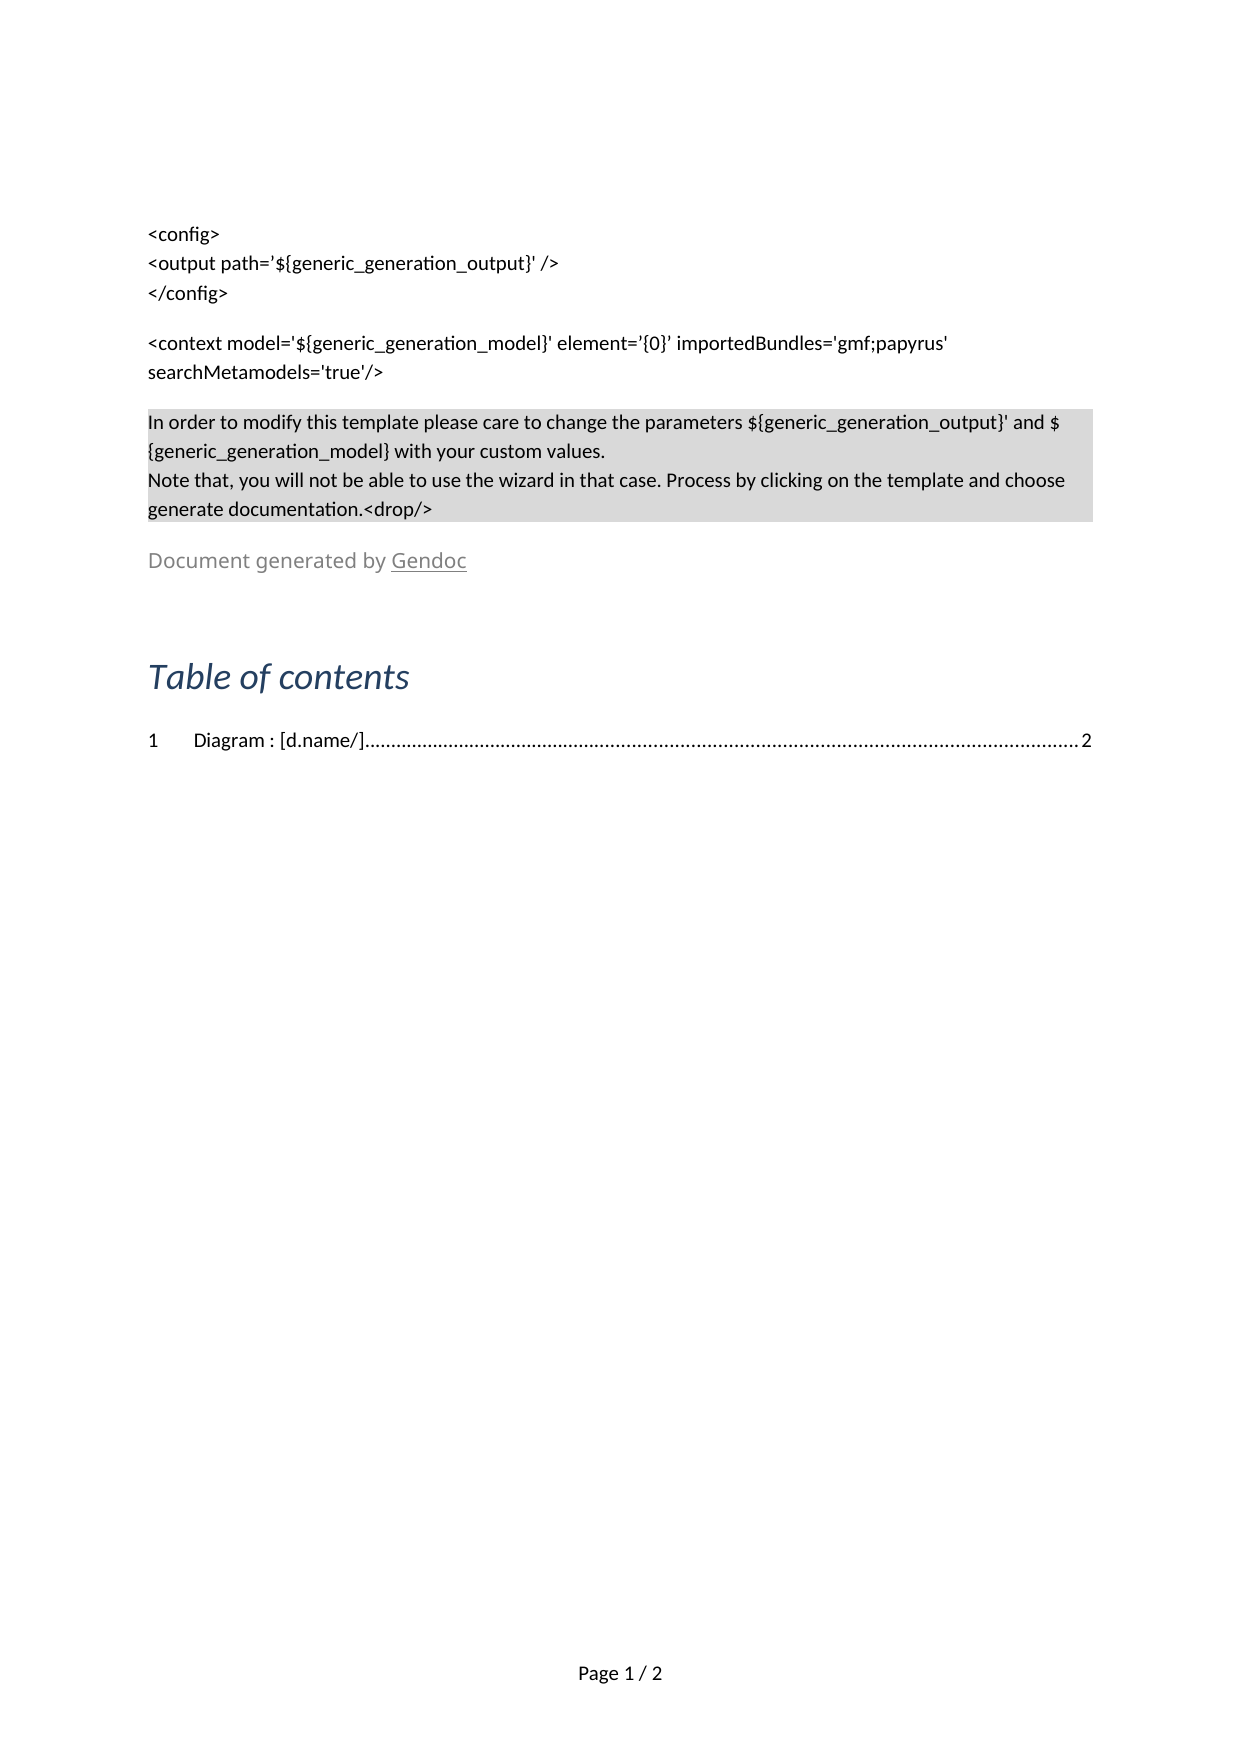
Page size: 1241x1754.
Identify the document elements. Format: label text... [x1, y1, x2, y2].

text <config> <output path=’${generic_generation_output}' /> </config> [148, 221, 1093, 305]
text <context model='${generic_generation_model}' element=’{0}’ importedBundles='gmf;papyrus' searchMetamodels='true'/> [148, 330, 1093, 384]
text 1 Diagram : [d.name/] 2 [148, 727, 1093, 752]
text Document generated by Gendoc [148, 546, 1093, 575]
text In order to modify this template please care to change the parameters ${generic_generation_output}' and ${generic_generation_model} with your custom values. Note that, you will not be able to use the wizard in that case. Process by clicking on the template and choose generate documentation.<drop/> [148, 409, 1093, 522]
text Table of contents [148, 653, 1093, 699]
